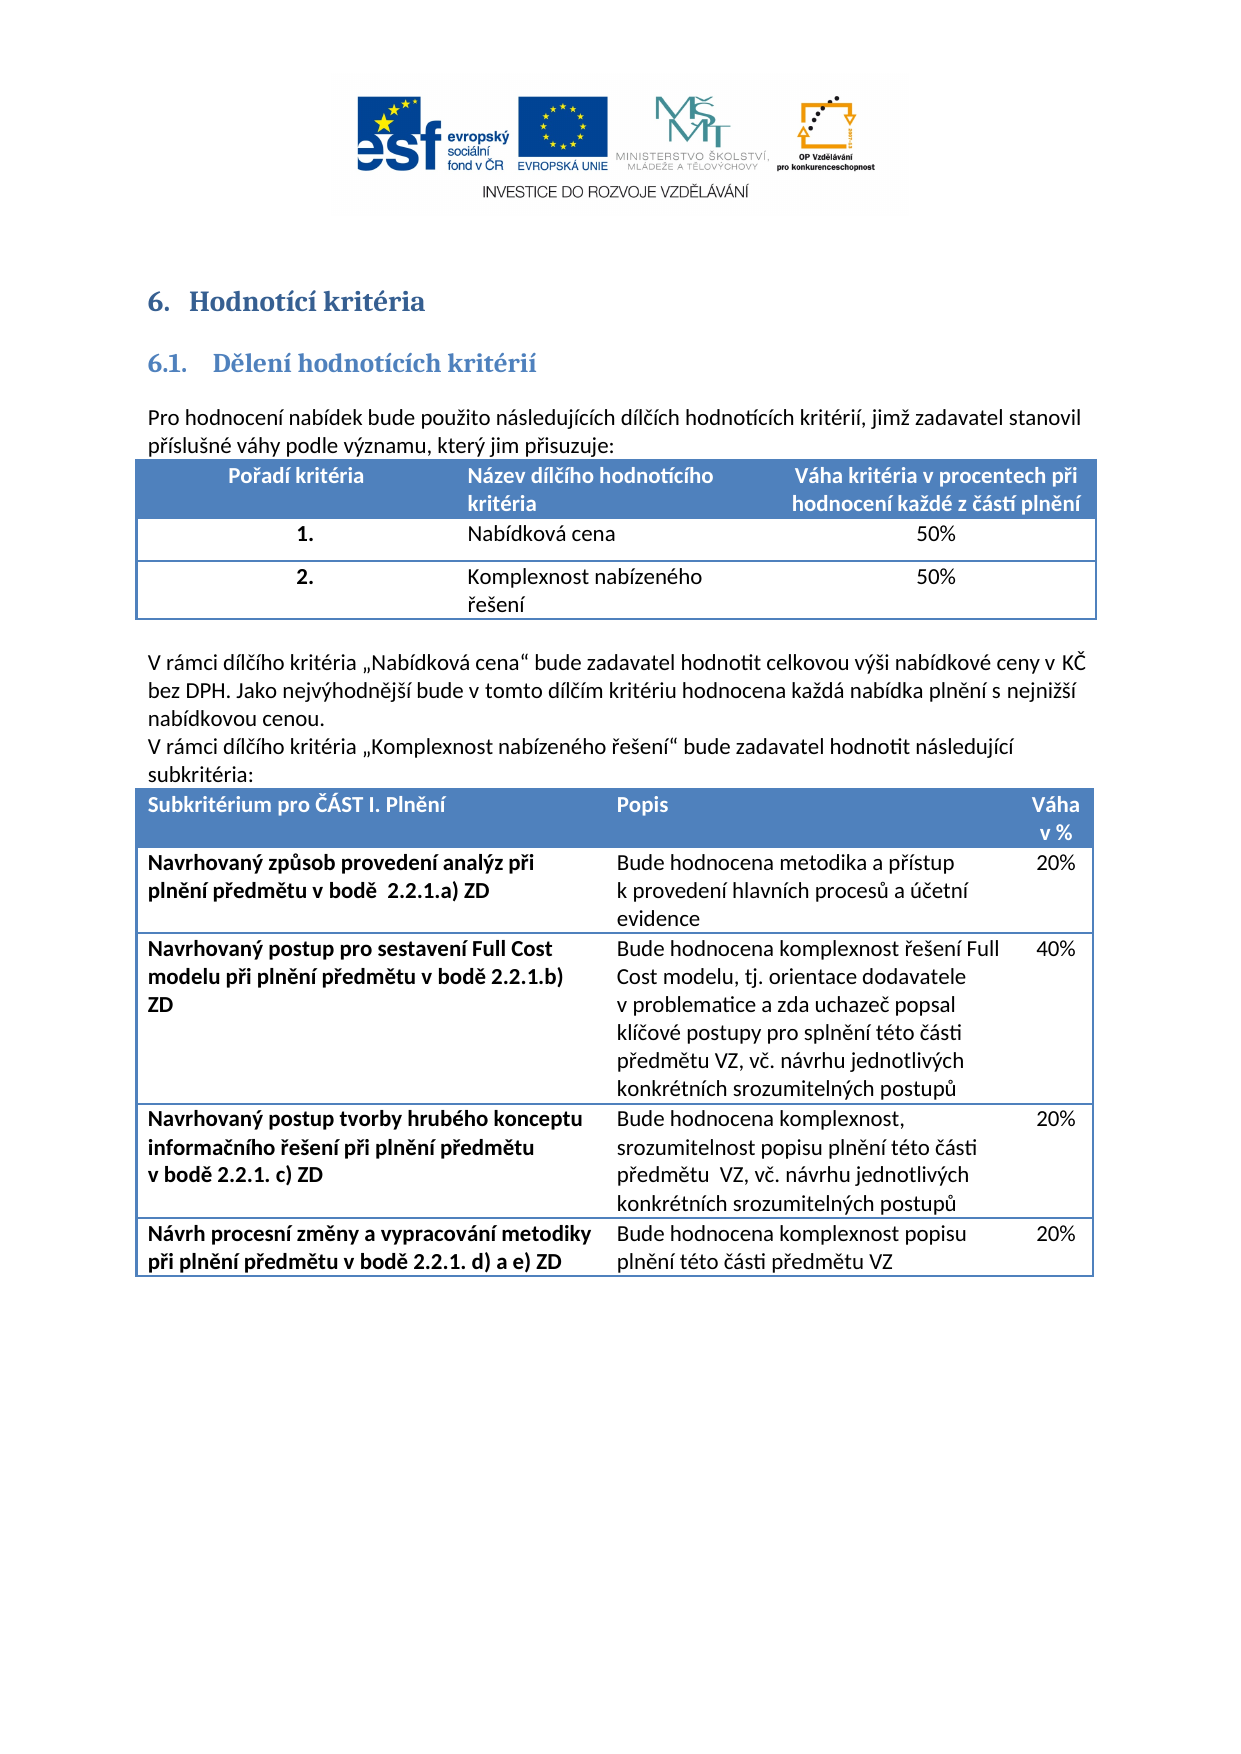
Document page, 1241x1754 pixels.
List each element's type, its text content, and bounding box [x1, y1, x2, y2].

table_cell Bude hodnocena komplexnost popisu plnění této části předmětu VZ [605, 1219, 1019, 1275]
table_cell Bude hodnocena komplexnost, srozumitelnost popisu plnění této části předmětu VZ, vč. návrhu jednotlivých konkrétních srozumitelných postupů [605, 1105, 1019, 1217]
table_cell Navrhovaný způsob provedení analýz při plnění předmětu v bodě 2.2.1.a) ZD [138, 848, 605, 932]
text V rámci dílčího kritéria „Komplexnost nabízeného řešení“ bude zadavatel hodnotit následující subkritéria: [148, 732, 1093, 788]
table_cell 20% [1019, 1219, 1092, 1275]
table_cell 40% [1019, 934, 1092, 1102]
table_cell Komplexnost nabízeného řešení [456, 562, 776, 618]
text V rámci dílčího kritéria „Nabídková cena“ bude zadavatel hodnotit celkovou výši nabídkové ceny v KČ bez DPH. Jako nejvýhodnější bude v tomto dílčím kritériu hodnocena každá nabídka plnění s nejnižší nabídkovou cenou. [148, 648, 1093, 732]
table_cell Nabídková cena [456, 519, 776, 560]
table_cell Návrh procesní změny a vypracování metodiky při plnění předmětu v bodě 2.2.1. d) a e) ZD [138, 1219, 605, 1275]
table_cell 20% [1019, 848, 1092, 932]
table_header Subkritérium pro ČÁST I. Plnění [138, 790, 605, 846]
text Pro hodnocení nabídek bude použito následujících dílčích hodnotících kritérií, jimž zadavatel stanovil příslušné váhy podle významu, který jim přisuzuje: [148, 403, 1093, 459]
table_cell 20% [1019, 1105, 1092, 1217]
table_header Váha v % [1019, 790, 1092, 846]
table_header Váha kritéria v procentech při hodnocení každé z částí plnění [776, 461, 1095, 517]
subtitle Dělení hodnotících kritérií [148, 348, 1093, 379]
table_cell 50% [776, 519, 1095, 560]
table_header Pořadí kritéria [138, 461, 456, 517]
table_cell Navrhovaný postup tvorby hrubého konceptu informačního řešení při plnění předmětu v bodě 2.2.1. c) ZD [138, 1105, 605, 1217]
table_header Popis [605, 790, 1019, 846]
table_cell Navrhovaný postup pro sestavení Full Cost modelu při plnění předmětu v bodě 2.2.1.b) ZD [138, 934, 605, 1102]
table_cell [138, 562, 456, 618]
table_cell Bude hodnocena metodika a přístup k provedení hlavních procesů a účetní evidence [605, 848, 1019, 932]
table_header Název dílčího hodnotícího kritéria [456, 461, 776, 517]
table_cell [138, 519, 456, 560]
table_cell Bude hodnocena komplexnost řešení Full Cost modelu, tj. orientace dodavatele v problematice a zda uchazeč popsal klíčové postupy pro splnění této části předmětu VZ, vč. návrhu jednotlivých konkrétních srozumitelných postupů [605, 934, 1019, 1102]
table_cell 50% [776, 562, 1095, 618]
subtitle Hodnotící kritéria [148, 285, 1093, 318]
picture [330, 73, 910, 216]
